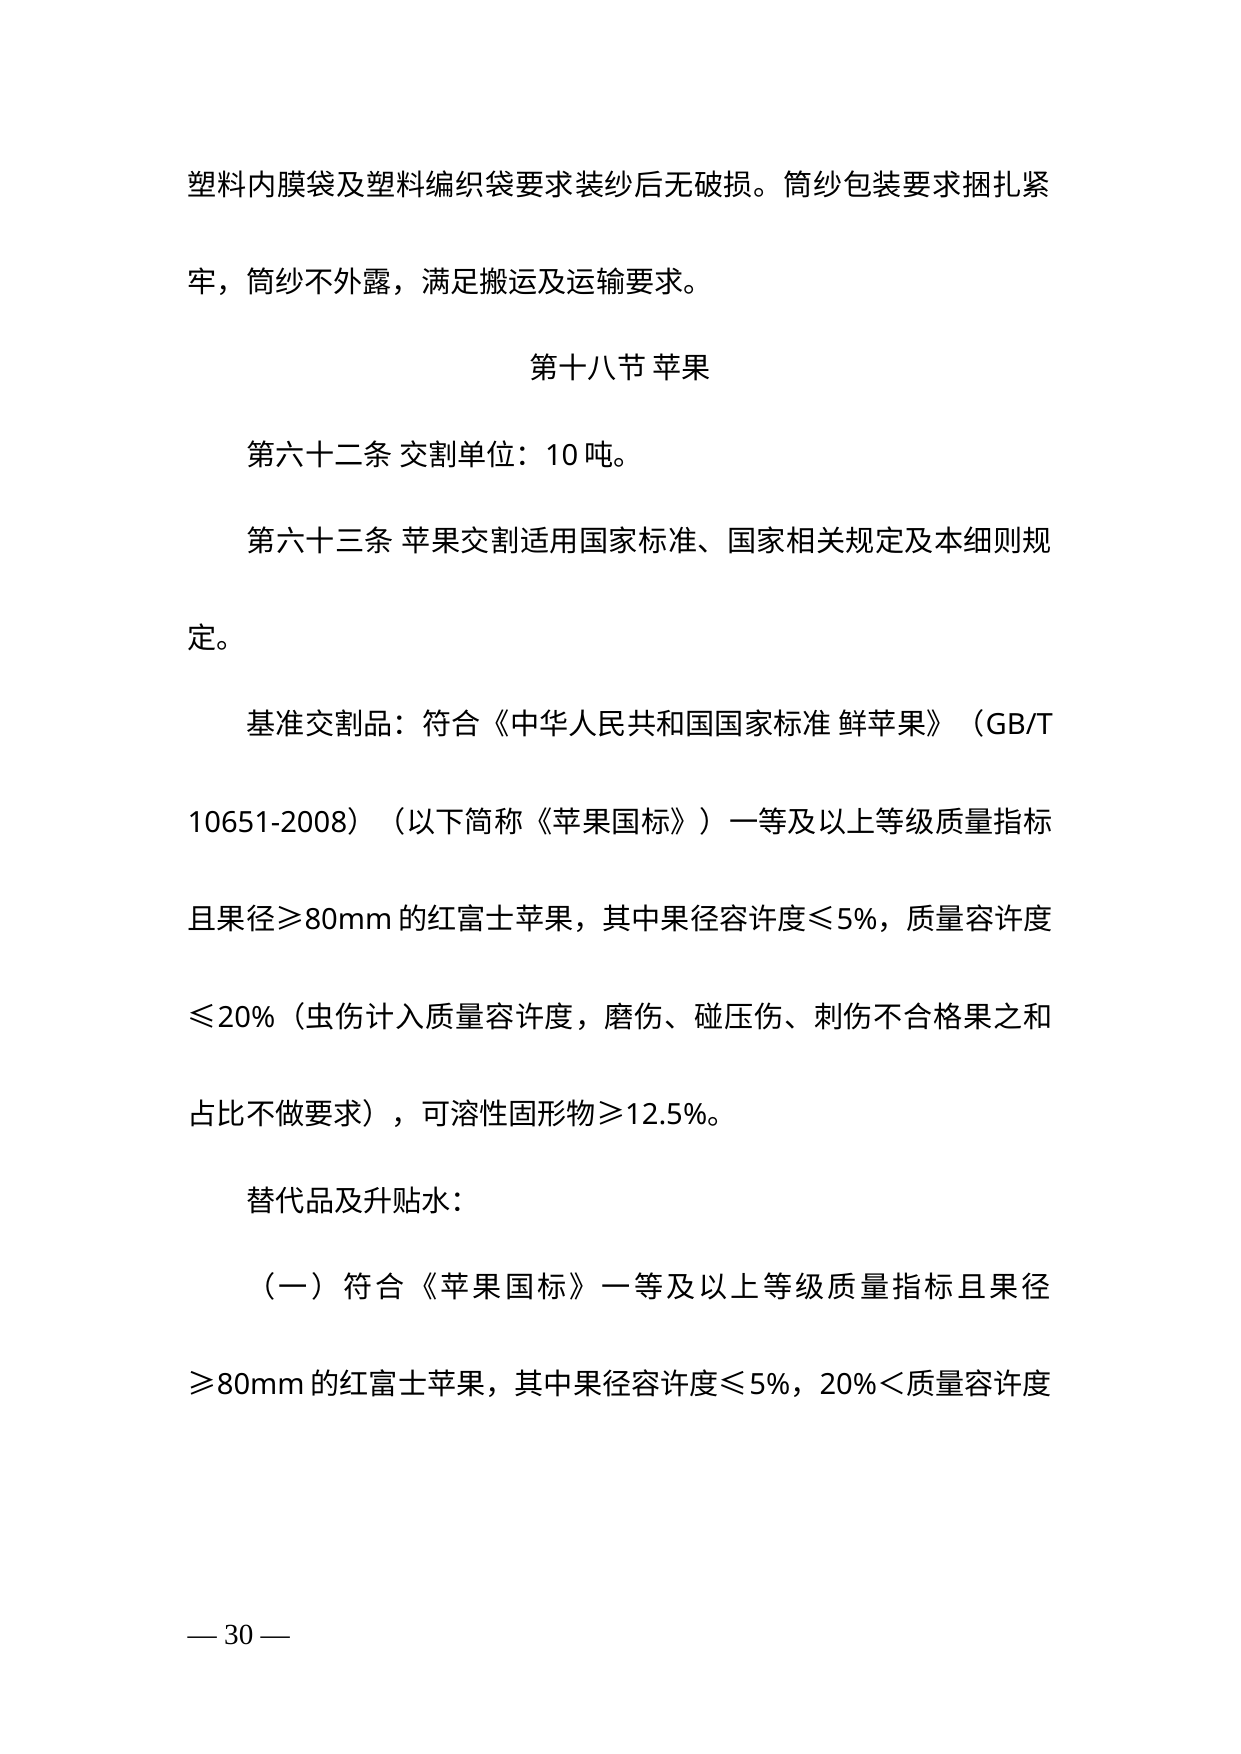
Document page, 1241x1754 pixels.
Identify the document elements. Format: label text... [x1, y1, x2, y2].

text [187, 150, 1053, 312]
text 基准交割品：符合《中华人民共和国国家标准 鲜苹果》（GB/T 10651-2008）（以下简称《苹果国标》）一等及以上等级质量指标且果径≥80mm的红富士苹果，其中果径容许度≤5%，质量容许度≤20%（虫伤计入质量容许度，磨伤、碰压伤、刺伤不合格果之和占比不做要求），可溶性固形物≥12.5%。 [187, 689, 1053, 1144]
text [187, 1252, 1053, 1414]
text 第十八节 苹果 [187, 334, 1053, 399]
text 第六十三条 苹果交割适用国家标准、国家相关规定及本细则规定。 [187, 506, 1053, 668]
text 第六十二条 交割单位：10吨。 [187, 420, 1053, 485]
text 替代品及升贴水： [187, 1166, 1053, 1231]
